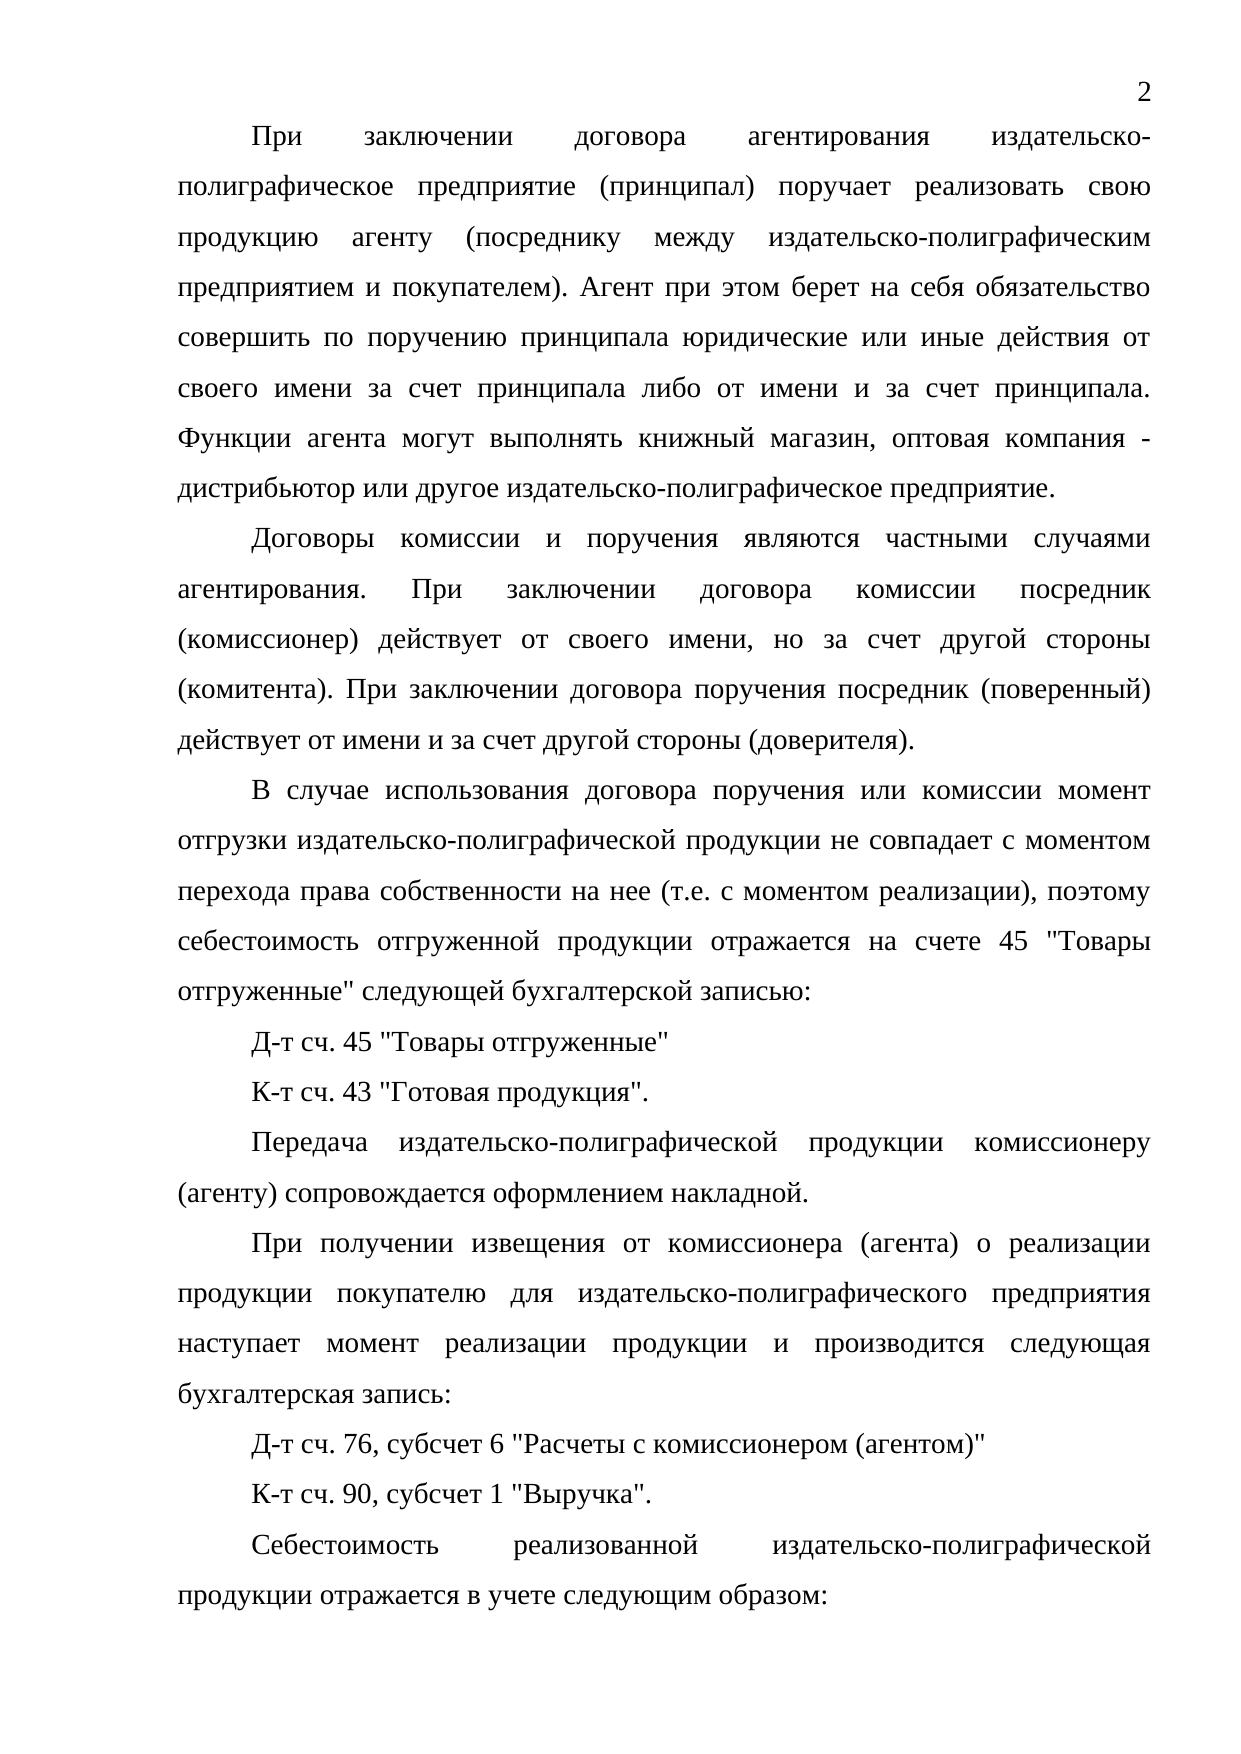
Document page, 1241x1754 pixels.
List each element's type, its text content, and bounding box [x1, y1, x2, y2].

text Себестоимость реализованной издательско-полиграфической продукции отражается в учете следующим образом: [177, 1527, 1152, 1611]
text Д-т сч. 45 "Товары отгруженные" [177, 1024, 1152, 1057]
text К-т сч. 43 "Готовая продукция". [177, 1074, 1152, 1108]
text Д-т сч. 76, субсчет 6 "Расчеты с комиссионером (агентом)" [177, 1426, 1152, 1460]
text Договоры комиссии и поручения являются частными случаями агентирования. При заключении договора комиссии посредник (комиссионер) действует от своего имени, но за счет другой стороны (комитента). При заключении договора поручения посредник (поверенный) действует от имени и за счет другой стороны (доверителя). [177, 521, 1152, 755]
text Передача издательско-полиграфической продукции комиссионеру (агенту) сопровождается оформлением накладной. [177, 1124, 1152, 1208]
text В случае использования договора поручения или комиссии момент отгрузки издательско-полиграфической продукции не совпадает с моментом перехода права собственности на нее (т.е. с моментом реализации), поэтому себестоимость отгруженной продукции отражается на счете 45 "Товары отгруженные" следующей бухгалтерской записью: [177, 772, 1152, 1007]
text При заключении договора агентирования издательско-полиграфическое предприятие (принципал) поручает реализовать свою продукцию агенту (посреднику между издательско-полиграфическим предприятием и покупателем). Агент при этом берет на себя обязательство совершить по поручению принципала юридические или иные действия от своего имени за счет принципала либо от имени и за счет принципала. Функции агента могут выполнять книжный магазин, оптовая компания - дистрибьютор или другое издательско-полиграфическое предприятие. [177, 118, 1152, 504]
text К-т сч. 90, субсчет 1 "Выручка". [177, 1477, 1152, 1510]
text При получении извещения от комиссионера (агента) о реализации продукции покупателю для издательско-полиграфического предприятия наступает момент реализации продукции и производится следующая бухгалтерская запись: [177, 1225, 1152, 1409]
